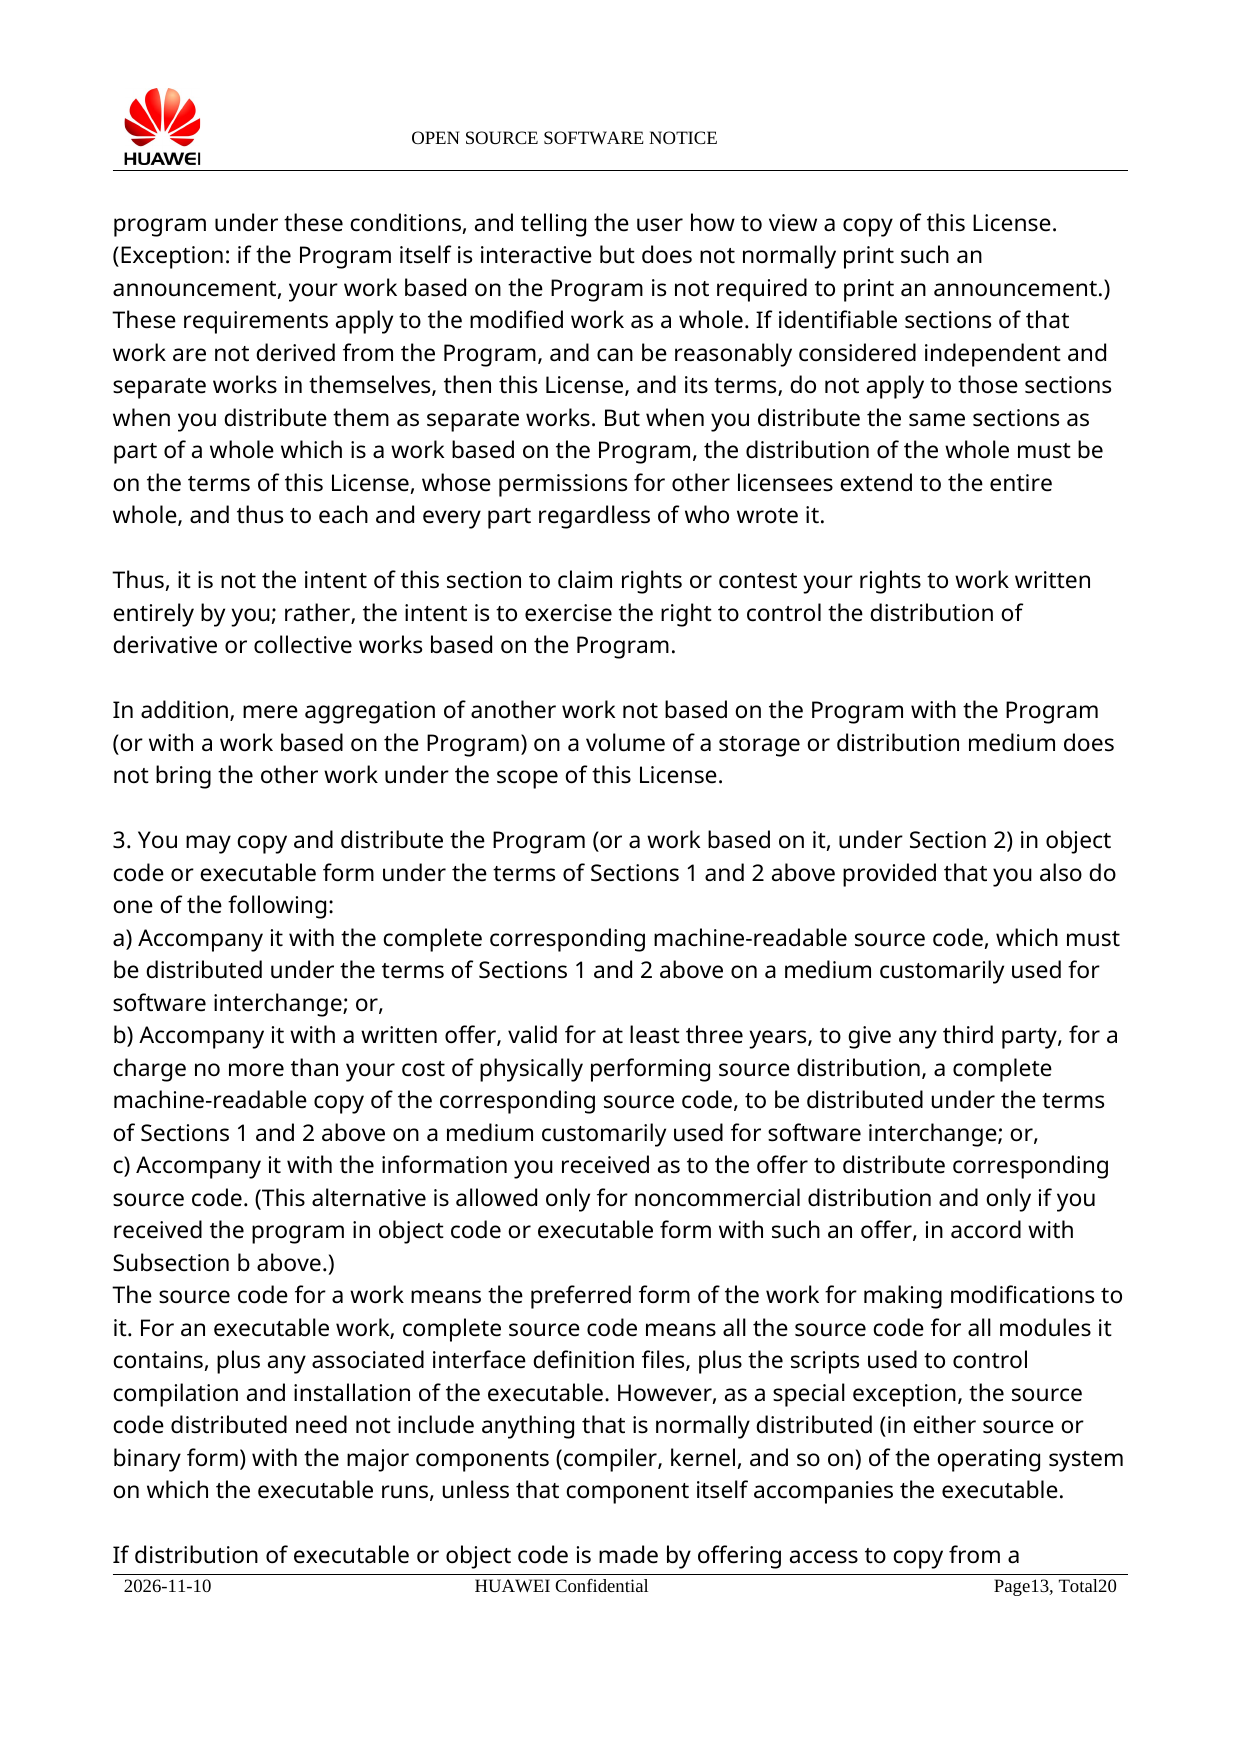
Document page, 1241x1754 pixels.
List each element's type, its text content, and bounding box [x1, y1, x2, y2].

text These requirements apply to the modified work as a whole. If identifiable sections of that work are not derived from the Program, and can be reasonably considered independent and separate works in themselves, then this License, and its terms, do not apply to those sections when you distribute them as separate works. But when you distribute the same sections as part of a whole which is a work based on the Program, the distribution of the whole must be on the terms of this License, whose permissions for other licensees extend to the entire whole, and thus to each and every part regardless of who wrote it. [112, 304, 1128, 531]
text 3. You may copy and distribute the Program (or a work based on it, under Section 2) in object code or executable form under the terms of Sections 1 and 2 above provided that you also do one of the following: [112, 824, 1128, 921]
text b) Accompany it with a written offer, valid for at least three years, to give any third party, for a charge no more than your cost of physically performing source distribution, a complete machine-readable copy of the corresponding source code, to be distributed under the terms of Sections 1 and 2 above on a medium customarily used for software interchange; or, [112, 1019, 1128, 1149]
picture [124, 88, 201, 165]
text c) Accompany it with the information you received as to the offer to distribute corresponding source code. (This alternative is allowed only for noncommercial distribution and only if you received the program in object code or executable form with such an offer, in accord with Subsection b above.) [112, 1149, 1128, 1279]
text a) Accompany it with the complete corresponding machine-readable source code, which must be distributed under the terms of Sections 1 and 2 above on a medium customarily used for software interchange; or, [112, 921, 1128, 1019]
text Thus, it is not the intent of this section to claim rights or contest your rights to work written entirely by you; rather, the intent is to exercise the right to control the distribution of derivative or collective works based on the Program. [112, 564, 1128, 661]
text In addition, mere aggregation of another work not based on the Program with the Program (or with a work based on the Program) on a volume of a storage or distribution medium does not bring the other work under the scope of this License. [112, 694, 1128, 791]
text The source code for a work means the preferred form of the work for making modifications to it. For an executable work, complete source code means all the source code for all modules it contains, plus any associated interface definition files, plus the scripts used to control compilation and installation of the executable. However, as a special exception, the source code distributed need not include anything that is normally distributed (in either source or binary form) with the major components (compiler, kernel, and so on) of the operating system on which the executable runs, unless that component itself accompanies the executable. [112, 1279, 1128, 1506]
